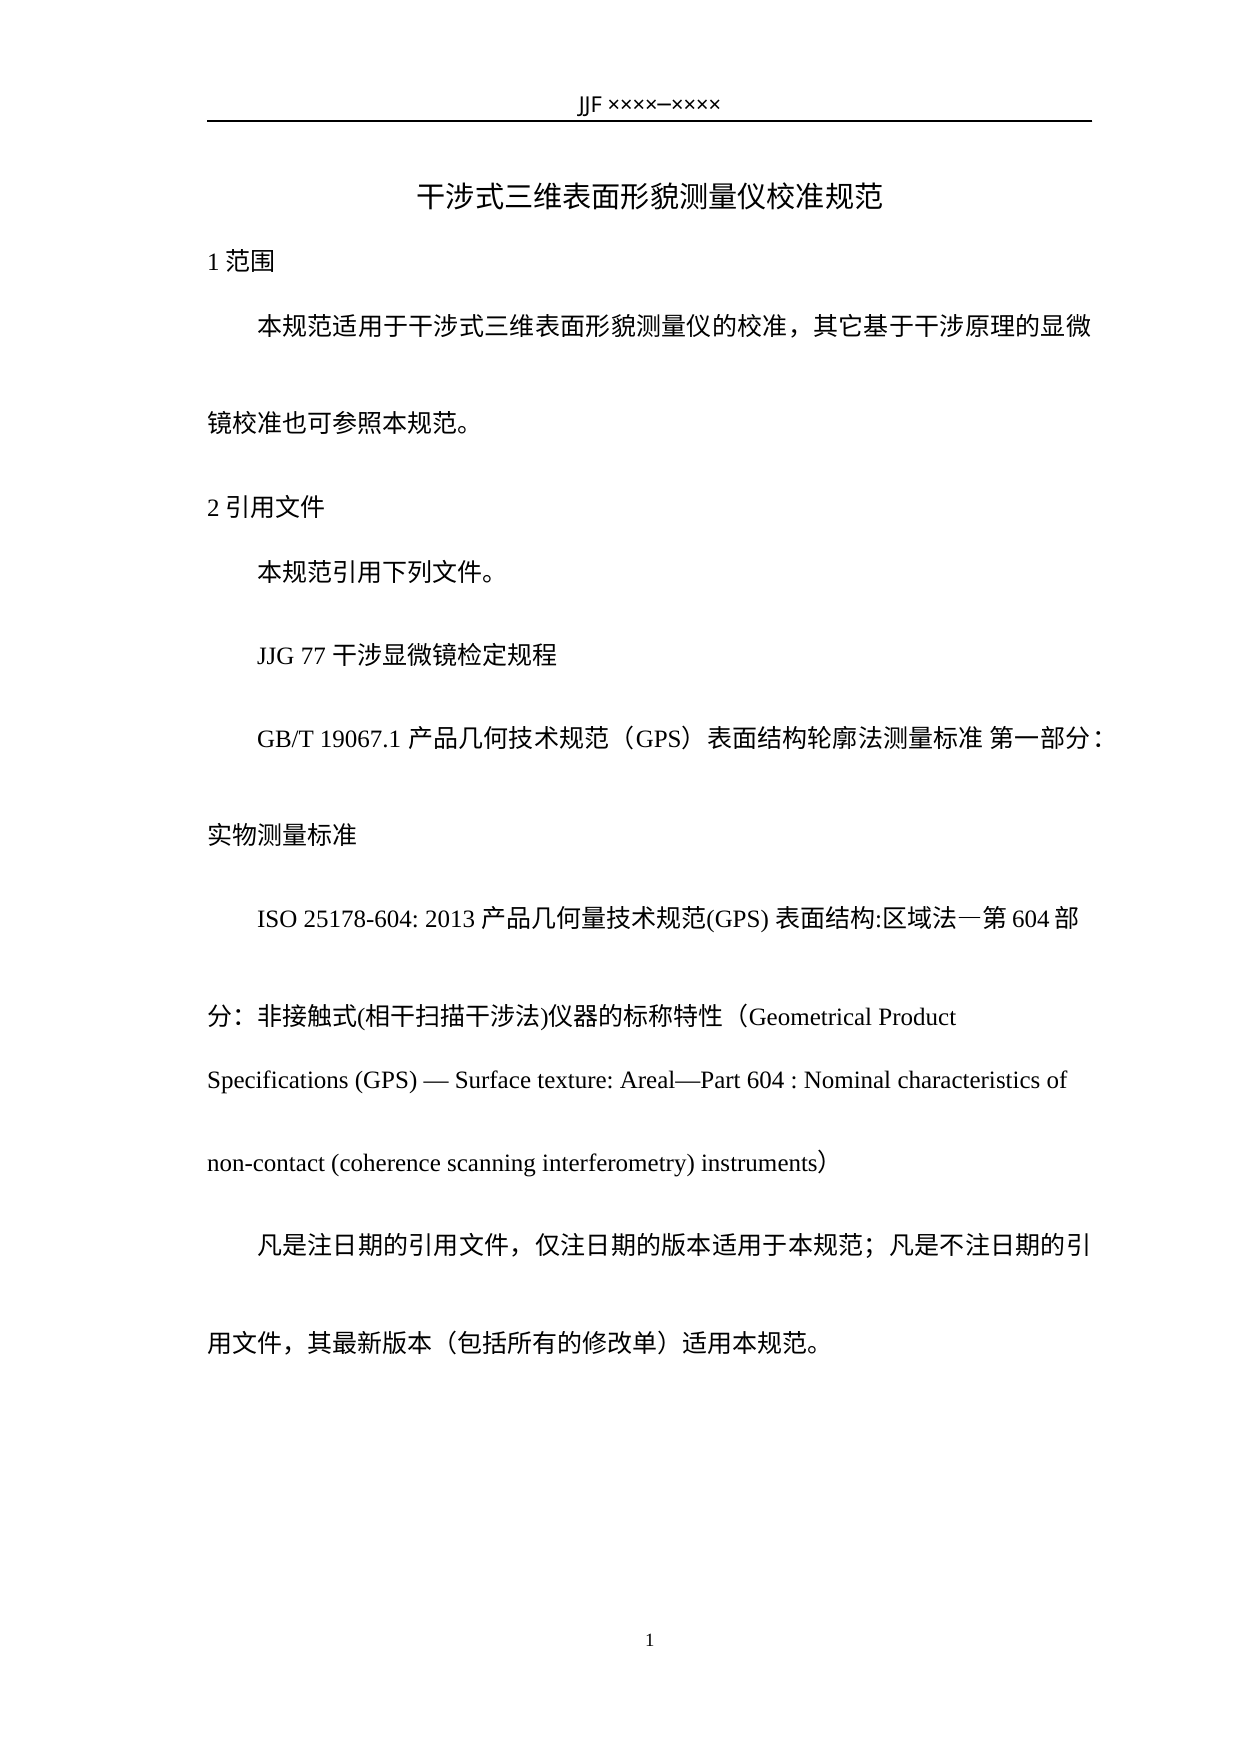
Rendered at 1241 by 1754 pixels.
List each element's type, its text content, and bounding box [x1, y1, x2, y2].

text ISO 25178-604: 2013 产品几何量技术规范(GPS) 表面结构:区域法—第604部分：非接触式(相干扫描干涉法)仪器的标称特性（Geometrical Product Specifications (GPS) — Surface texture: Areal—Part 604 : Nominal characteristics of non-contact (coherence scanning interferometry) instruments） [207, 884, 1092, 1193]
subtitle 1 范围 [207, 227, 1092, 292]
subtitle 2 引用文件 [207, 473, 1092, 538]
text 干涉式三维表面形貌测量仪校准规范 [207, 162, 1092, 227]
text GB/T 19067.1 产品几何技术规范（GPS）表面结构轮廓法测量标准 第一部分：实物测量标准 [207, 704, 1092, 866]
text JJG 77 干涉显微镜检定规程 [207, 621, 1092, 686]
text 本规范引用下列文件。 [207, 538, 1092, 603]
list 凡是注日期的引用文件，仅注日期的版本适用于本规范；凡是不注日期的引用文件，其最新版本（包括所有的修改单）适用本规范。 [207, 1211, 1092, 1374]
text 本规范适用于干涉式三维表面形貌测量仪的校准，其它基于干涉原理的显微镜校准也可参照本规范。 [207, 292, 1092, 454]
